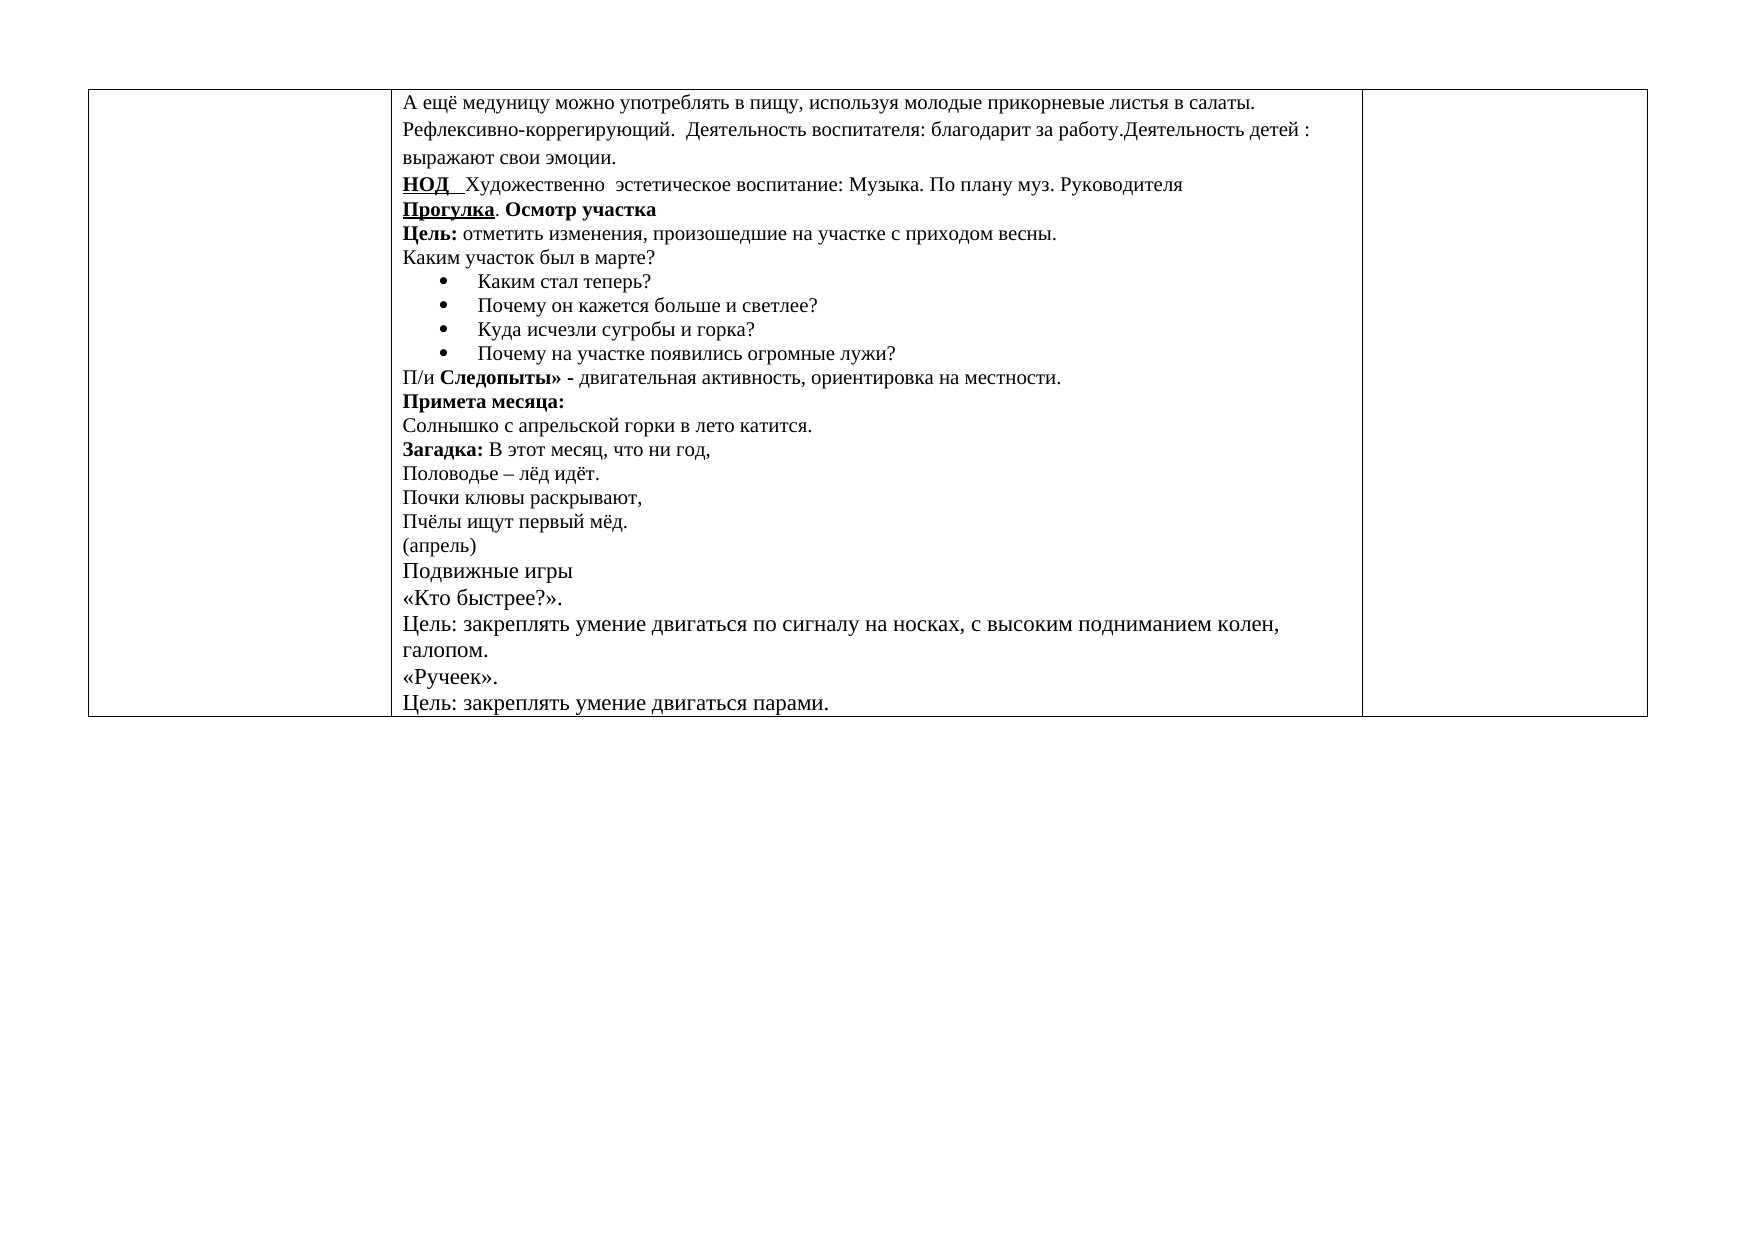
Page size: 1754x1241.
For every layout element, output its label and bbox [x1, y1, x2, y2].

table_cell [89, 90, 391, 716]
table_cell [392, 90, 1362, 716]
table_cell [1363, 90, 1647, 716]
